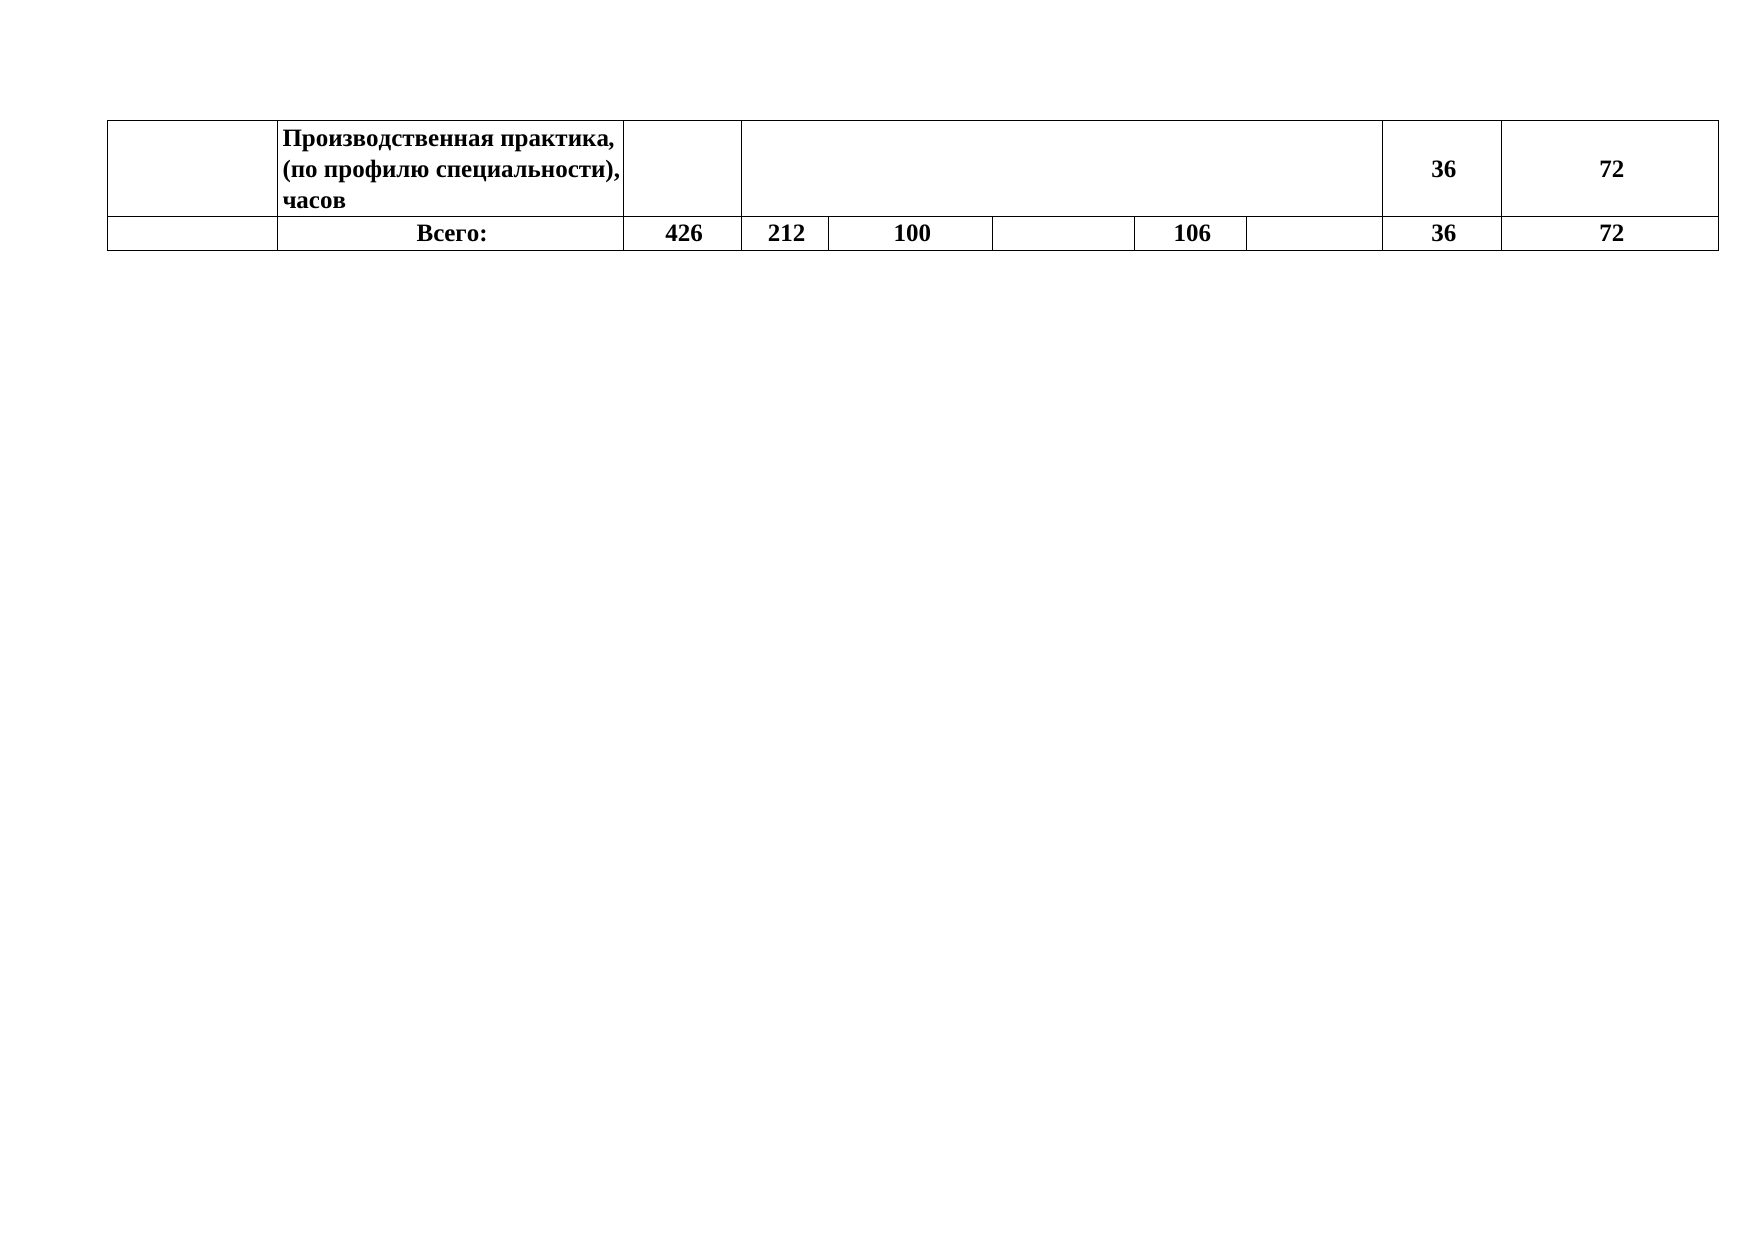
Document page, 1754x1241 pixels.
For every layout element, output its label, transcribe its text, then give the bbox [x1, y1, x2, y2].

table_cell [1247, 217, 1382, 249]
table_cell Производственная практика, (по профилю специальности), часов [278, 121, 623, 216]
table_cell 36 [1383, 121, 1501, 216]
table_cell [108, 217, 277, 249]
table_cell Всего: [278, 217, 623, 249]
table_cell 426 [624, 217, 741, 249]
table_cell 212 [742, 217, 828, 249]
table_cell [108, 121, 277, 216]
table_cell 106 [1135, 217, 1246, 249]
table_cell [993, 217, 1134, 249]
table_cell 36 [1383, 217, 1501, 249]
table_cell 72 [1502, 121, 1718, 216]
table_cell [624, 121, 741, 216]
table_cell [742, 121, 1382, 216]
table_cell 72 [1502, 217, 1718, 249]
table_cell 100 [829, 217, 992, 249]
